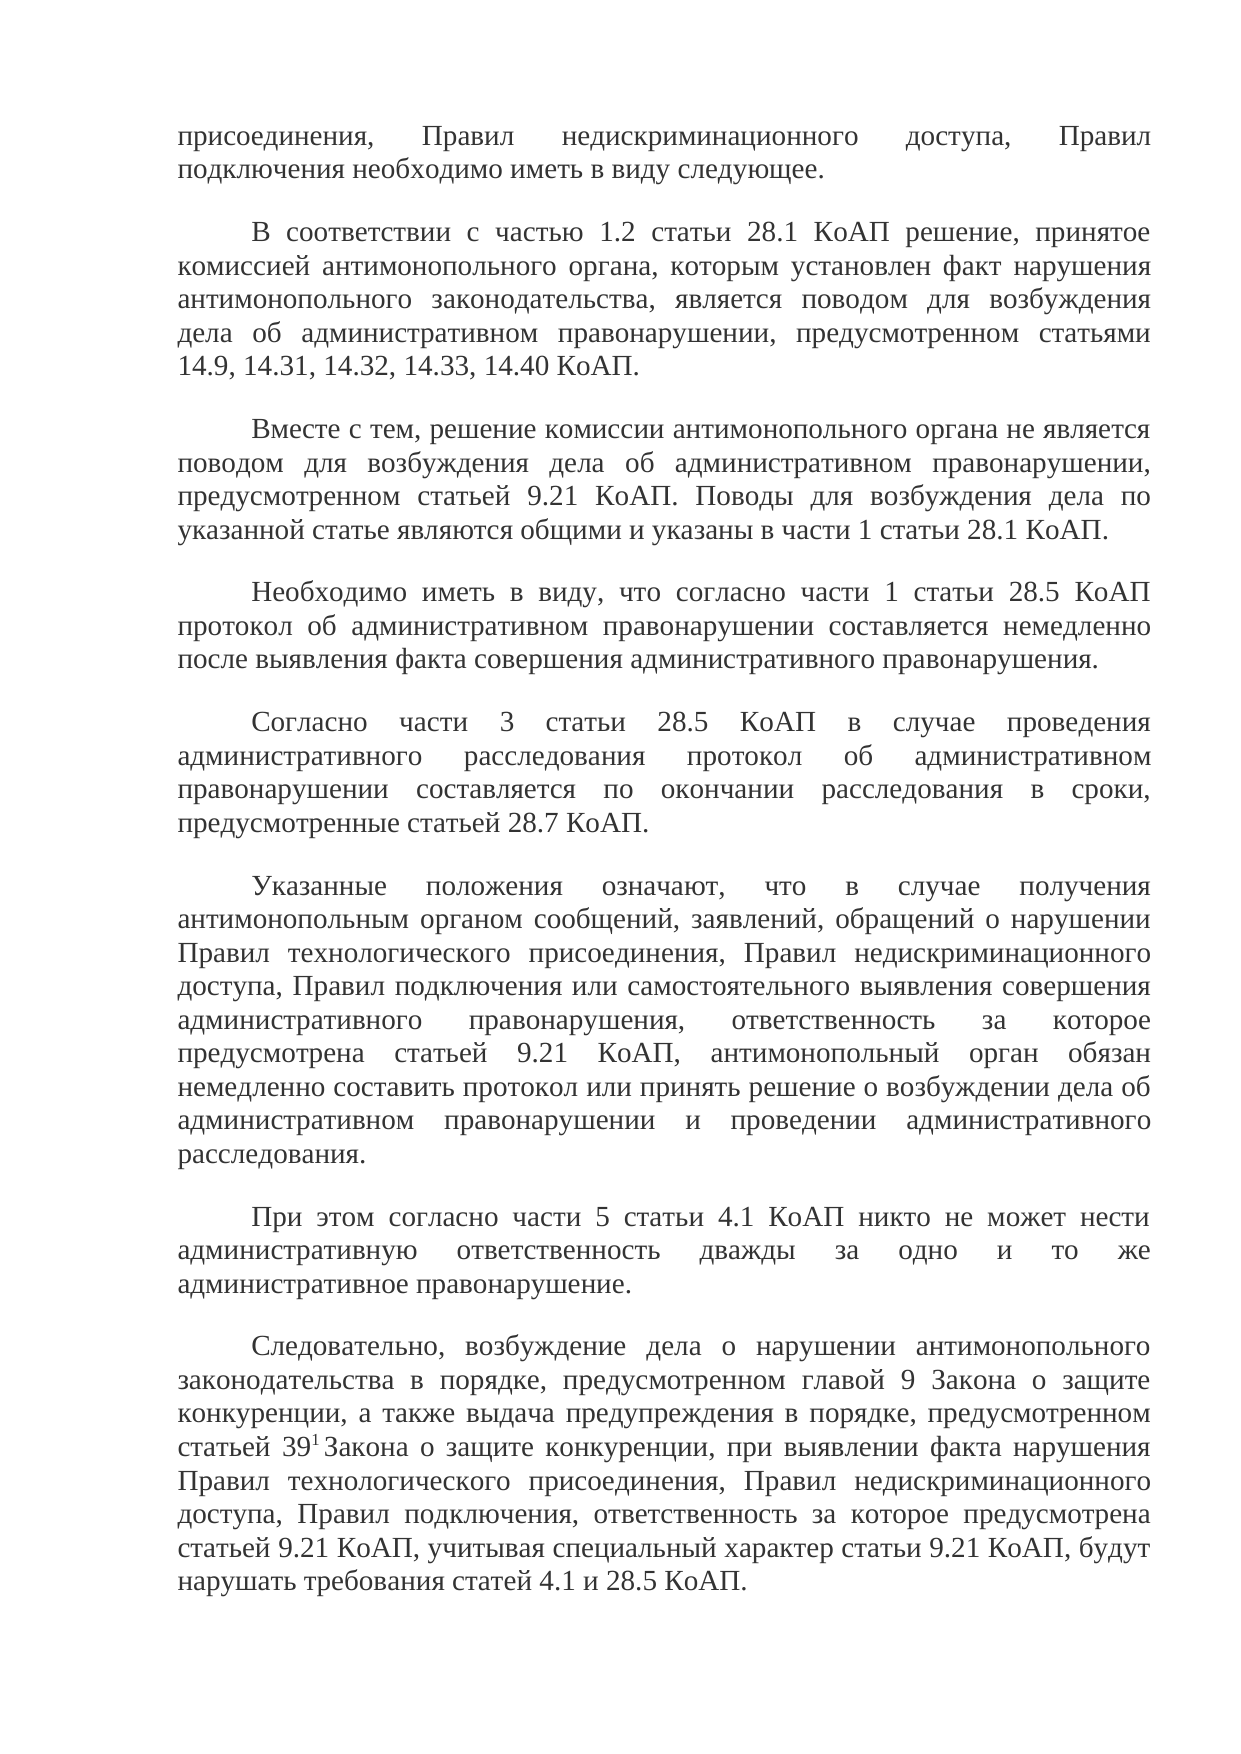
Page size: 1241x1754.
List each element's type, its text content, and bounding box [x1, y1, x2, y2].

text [177, 118, 1152, 185]
text Согласно части 3 статьи 28.5 КоАП в случае проведения административного расследования протокол об административном правонарушении составляется по окончании расследования в сроки, предусмотренные статьей 28.7 КоАП. [177, 704, 1152, 838]
text Вместе с тем, решение комиссии антимонопольного органа не является поводом для возбуждения дела об административном правонарушении, предусмотренном статьей 9.21 КоАП. Поводы для возбуждения дела по указанной статье являются общими и указаны в части 1 статьи 28.1 КоАП. [177, 411, 1152, 545]
text Указанные положения означают, что в случае получения антимонопольным органом сообщений, заявлений, обращений о нарушении Правил технологического присоединения, Правил недискриминационного доступа, Правил подключения или самостоятельного выявления совершения административного правонарушения, ответственность за которое предусмотрена статьей 9.21 КоАП, антимонопольный орган обязан немедленно составить протокол или принять решение о возбуждении дела об административном правонарушении и проведении административного расследования. [177, 868, 1152, 1169]
text При этом согласно части 5 статьи 4.1 КоАП никто не может нести административную ответственность дважды за одно и то же административное правонарушение. [177, 1199, 1152, 1299]
text Необходимо иметь в виду, что согласно части 1 статьи 28.5 КоАП протокол об административном правонарушении составляется немедленно после выявления факта совершения административного правонарушения. [177, 574, 1152, 675]
text Следовательно, возбуждение дела о нарушении антимонопольного законодательства в порядке, предусмотренном главой 9 Закона о защите конкуренции, а также выдача предупреждения в порядке, предусмотренном статьей 391 Закона о защите конкуренции, при выявлении факта нарушения Правил технологического присоединения, Правил недискриминационного доступа, Правил подключения, ответственность за которое предусмотрена статьей 9.21 КоАП, учитывая специальный характер статьи 9.21 КоАП, будут нарушать требования статей 4.1 и 28.5 КоАП. [177, 1328, 1152, 1597]
text В соответствии с частью 1.2 статьи 28.1 КоАП решение, принятое комиссией антимонопольного органа, которым установлен факт нарушения антимонопольного законодательства, является поводом для возбуждения дела об административном правонарушении, предусмотренном статьями 14.9, 14.31, 14.32, 14.33, 14.40 КоАП. [177, 214, 1152, 382]
